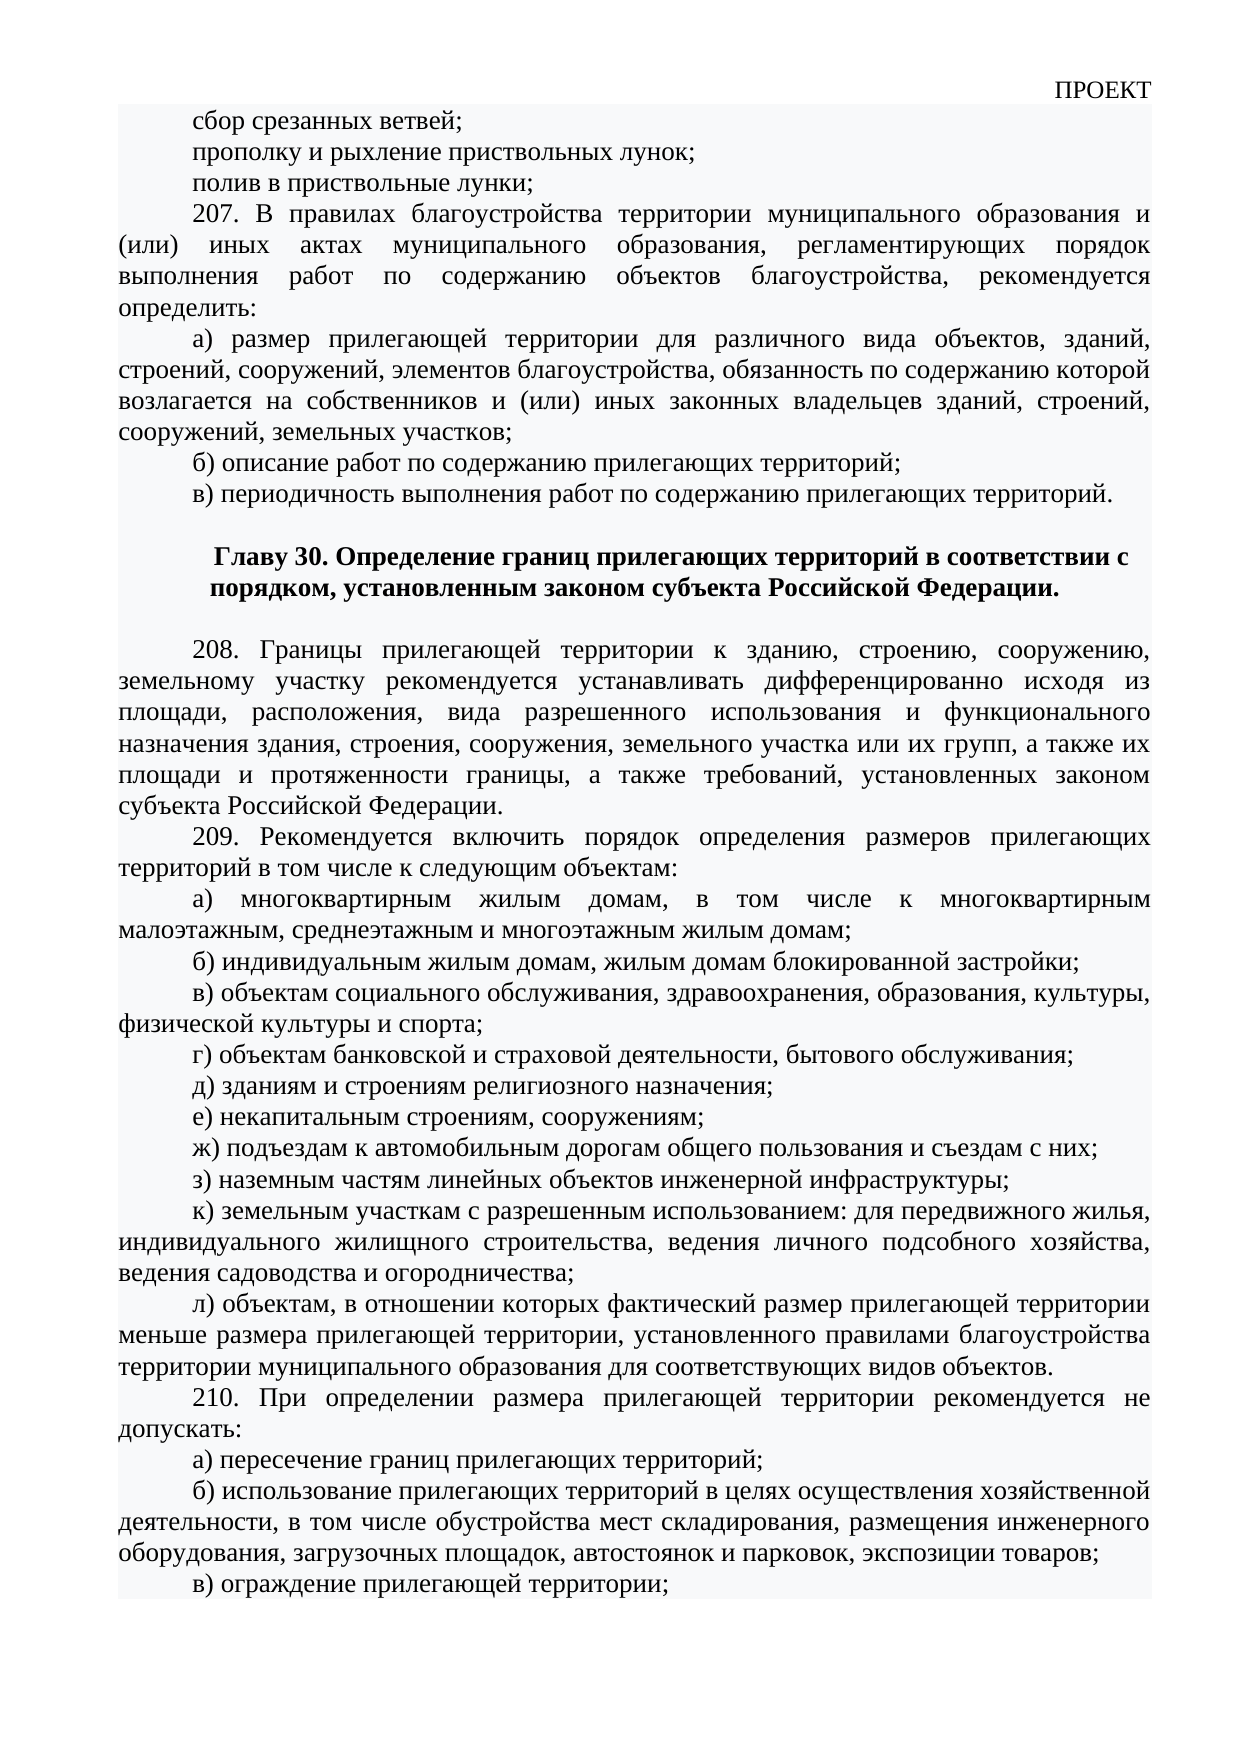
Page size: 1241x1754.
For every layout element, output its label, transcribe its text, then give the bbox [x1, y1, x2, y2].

text б) индивидуальным жилым домам, жилым домам блокированной застройки; [118, 945, 1152, 976]
text б) использование прилегающих территорий в целях осуществления хозяйственной деятельности, в том числе обустройства мест складирования, размещения инженерного оборудования, загрузочных площадок, автостоянок и парковок, экспозиции товаров; [118, 1474, 1152, 1568]
text сбор срезанных ветвей; [118, 104, 1152, 135]
text 210. При определении размера прилегающей территории рекомендуется не допускать: [118, 1381, 1152, 1443]
text к) земельным участкам с разрешенным использованием: для передвижного жилья, индивидуального жилищного строительства, ведения личного подсобного хозяйства, ведения садоводства и огородничества; [118, 1194, 1152, 1287]
text а) пересечение границ прилегающих территорий; [118, 1443, 1152, 1474]
text полив в приствольные лунки; [118, 166, 1152, 197]
text д) зданиям и строениям религиозного назначения; [118, 1069, 1152, 1100]
text в) ограждение прилегающей территории; [118, 1568, 1152, 1599]
text 209. Рекомендуется включить порядок определения размеров прилегающих территорий в том числе к следующим объектам: [118, 820, 1152, 882]
text в) периодичность выполнения работ по содержанию прилегающих территорий. [118, 477, 1152, 509]
text Главу 30. Определение границ прилегающих территорий в соответствии с порядком, установленным законом субъекта Российской Федерации. [118, 540, 1152, 602]
text в) объектам социального обслуживания, здравоохранения, образования, культуры, физической культуры и спорта; [118, 976, 1152, 1038]
text г) объектам банковской и страховой деятельности, бытового обслуживания; [118, 1038, 1152, 1069]
text ж) подъездам к автомобильным дорогам общего пользования и съездам с них; [118, 1132, 1152, 1163]
text е) некапитальным строениям, сооружениям; [118, 1100, 1152, 1132]
text б) описание работ по содержанию прилегающих территорий; [118, 446, 1152, 477]
text а) многоквартирным жилым домам, в том числе к многоквартирным малоэтажным, среднеэтажным и многоэтажным жилым домам; [118, 882, 1152, 945]
text прополку и рыхление приствольных лунок; [118, 135, 1152, 166]
text 208. Границы прилегающей территории к зданию, строению, сооружению, земельному участку рекомендуется устанавливать дифференцированно исходя из площади, расположения, вида разрешенного использования и функционального назначения здания, строения, сооружения, земельного участка или их групп, а также их площади и протяженности границы, а также требований, установленных законом субъекта Российской Федерации. [118, 633, 1152, 820]
text з) наземным частям линейных объектов инженерной инфраструктуры; [118, 1163, 1152, 1194]
text л) объектам, в отношении которых фактический размер прилегающей территории меньше размера прилегающей территории, установленного правилами благоустройства территории муниципального образования для соответствующих видов объектов. [118, 1287, 1152, 1381]
text 207. В правилах благоустройства территории муниципального образования и (или) иных актах муниципального образования, регламентирующих порядок выполнения работ по содержанию объектов благоустройства, рекомендуется определить: [118, 197, 1152, 322]
text а) размер прилегающей территории для различного вида объектов, зданий, строений, сооружений, элементов благоустройства, обязанность по содержанию которой возлагается на собственников и (или) иных законных владельцев зданий, строений, сооружений, земельных участков; [118, 322, 1152, 446]
